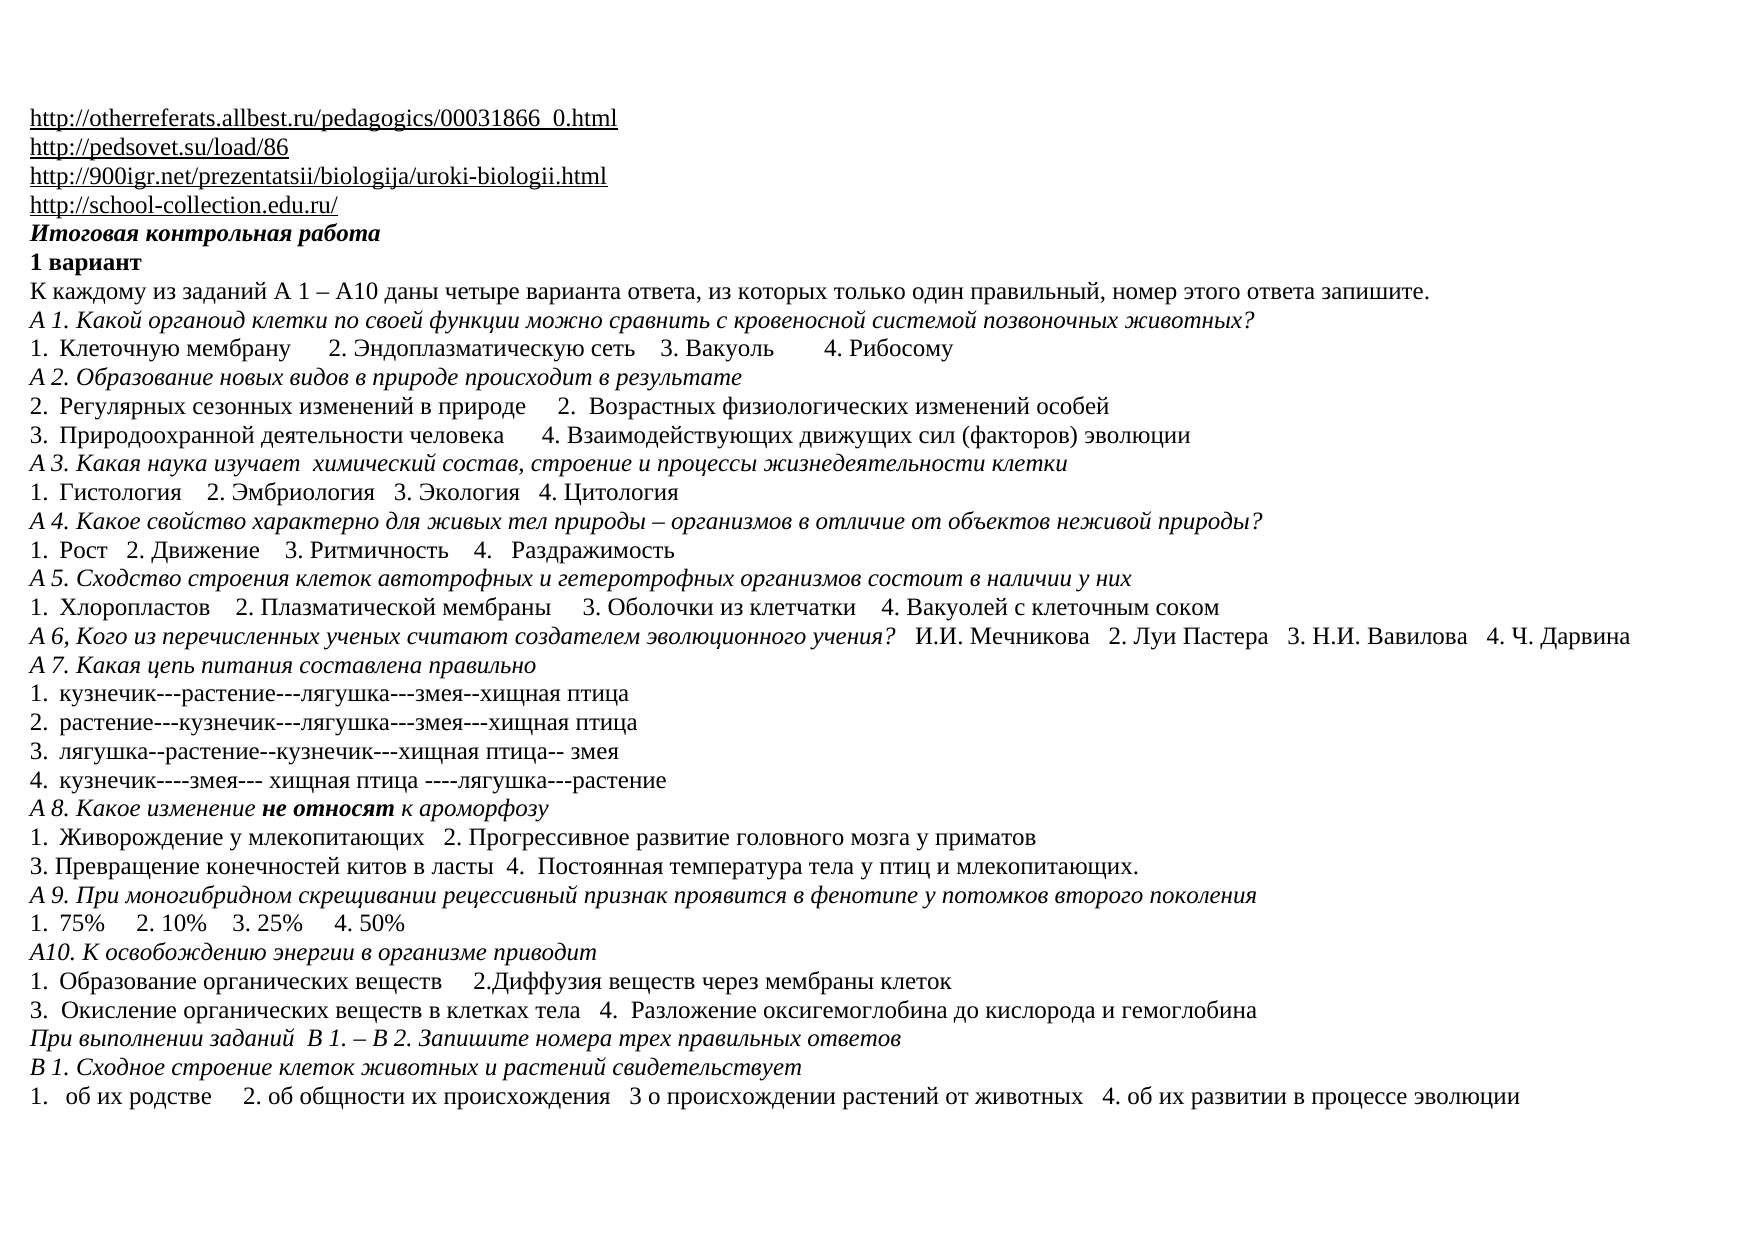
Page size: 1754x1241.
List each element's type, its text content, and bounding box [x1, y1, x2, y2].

text А 3. Какая наука изучает химический состав, строение и процессы жизнедеятельности клетки [29, 448, 1709, 477]
list Живорождение у млекопитающих 2. Прогрессивное развитие головного мозга у приматов [29, 822, 1709, 851]
list Образование органических веществ 2.Диффузия веществ через мембраны клеток [29, 966, 1709, 995]
text 3. Окисление органических веществ в клетках тела 4. Разложение оксигемоглобина до кислорода и гемоглобина [29, 995, 1709, 1023]
text А 4. Какое свойство характерно для живых тел природы – организмов в отличие от объектов неживой природы? [29, 506, 1709, 535]
list растение---кузнечик---лягушка---змея---хищная птица [29, 707, 1709, 736]
list Клеточную мембрану 2. Эндоплазматическую сеть 3. Вакуоль 4. Рибосому [29, 333, 1709, 362]
list Гистология 2. Эмбриология 3. Экология 4. Цитология [29, 477, 1709, 506]
list лягушка--растение--кузнечик---хищная птица-- змея [29, 736, 1709, 765]
text А10. К освобождению энергии в организме приводит [29, 937, 1709, 966]
text http://pedsovet.su/load/86 [29, 132, 1709, 161]
list Хлоропластов 2. Плазматической мембраны 3. Оболочки из клетчатки 4. Вакуолей с клеточным соком [29, 592, 1709, 621]
list кузнечик----змея--- хищная птица ----лягушка---растение [29, 765, 1709, 793]
text 1 вариант [29, 247, 1709, 276]
text http://otherreferats.allbest.ru/pedagogics/00031866_0.html [29, 103, 1709, 132]
text Итоговая контрольная работа [29, 218, 1709, 247]
text А 7. Какая цепь питания составлена правильно [29, 650, 1709, 678]
list об их родстве 2. об общности их происхождения 3 о происхождении растений от животных 4. об их развитии в процессе эволюции [29, 1081, 1709, 1110]
text А 9. При моногибридном скрещивании рецессивный признак проявится в фенотипе у потомков второго поколения [29, 880, 1709, 908]
text В 1. Сходное строение клеток животных и растений свидетельствует [29, 1052, 1709, 1081]
list кузнечик---растение---лягушка---змея--хищная птица [29, 678, 1709, 707]
list 75% 2. 10% 3. 25% 4. 50% [29, 908, 1709, 937]
text При выполнении заданий В 1. – В 2. Запишите номера трех правильных ответов [29, 1023, 1709, 1052]
list Природоохранной деятельности человека 4. Взаимодействующих движущих сил (факторов) эволюции [29, 420, 1709, 448]
text http://school-collection.edu.ru/ [29, 190, 1709, 218]
text http://900igr.net/prezentatsii/biologija/uroki-biologii.html [29, 161, 1709, 190]
text 3. Превращение конечностей китов в ласты 4. Постоянная температура тела у птиц и млекопитающих. [29, 851, 1709, 880]
text А 1. Какой органоид клетки по своей функции можно сравнить с кровеносной системой позвоночных животных? [29, 305, 1709, 333]
list Рост 2. Движение 3. Ритмичность 4. Раздражимость [29, 535, 1709, 563]
text А 6, Кого из перечисленных ученых считают создателем эволюционного учения? И.И. Мечникова 2. Луи Пастера 3. Н.И. Вавилова 4. Ч. Дарвина [29, 621, 1709, 650]
text К каждому из заданий А 1 – А10 даны четыре варианта ответа, из которых только один правильный, номер этого ответа запишите. [29, 276, 1709, 305]
text А 2. Образование новых видов в природе происходит в результате [29, 362, 1709, 391]
text А 8. Какое изменение не относят к ароморфозу [29, 793, 1709, 822]
list Регулярных сезонных изменений в природе 2. Возрастных физиологических изменений особей [29, 391, 1709, 420]
text А 5. Сходство строения клеток автотрофных и гетеротрофных организмов состоит в наличии у них [29, 563, 1709, 592]
